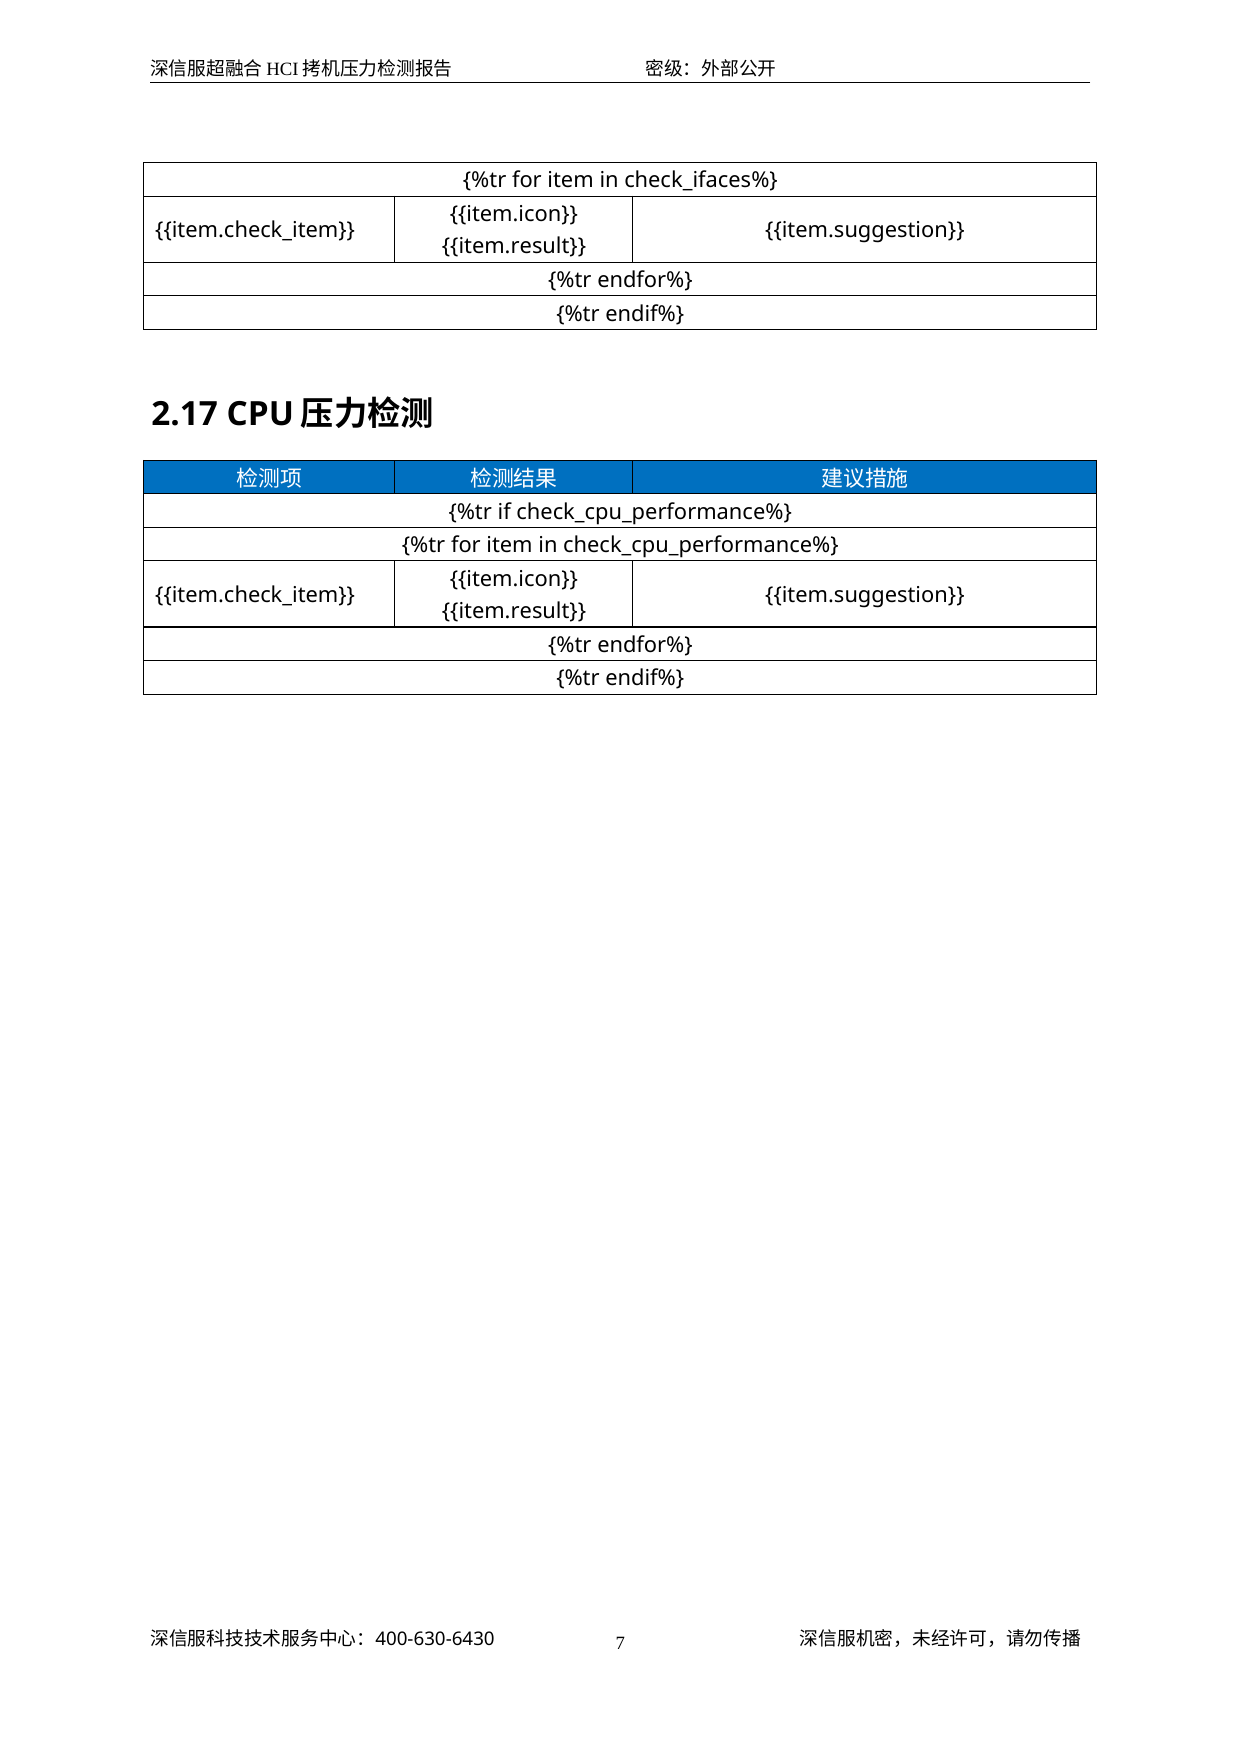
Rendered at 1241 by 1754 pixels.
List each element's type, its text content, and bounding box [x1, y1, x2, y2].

table_cell {{item.check_item}} [144, 197, 394, 262]
table_header 检测项 [144, 461, 394, 493]
table_cell {%tr for item in check_cpu_performance%} [144, 528, 1096, 560]
table_header 建议措施 [633, 461, 1096, 493]
table_cell {{item.suggestion}} [633, 197, 1096, 262]
table_cell {%tr if check_cpu_performance%} [144, 494, 1096, 527]
table_cell {{item.icon}} {{item.result}} [395, 561, 632, 626]
table_cell {%tr endif%} [144, 661, 1096, 693]
list 2.17 CPU压力检测 [151, 378, 1090, 443]
table_cell {{item.check_item}} [144, 561, 394, 626]
table_cell {%tr endfor%} [144, 263, 1096, 295]
table_cell {%tr endfor%} [144, 628, 1096, 660]
table_cell {{item.suggestion}} [633, 561, 1096, 626]
table_header 检测结果 [395, 461, 632, 493]
table_cell {%tr for item in check_ifaces%} [144, 163, 1096, 196]
table_cell {{item.icon}} {{item.result}} [395, 197, 632, 262]
table_cell {%tr endif%} [144, 296, 1096, 329]
